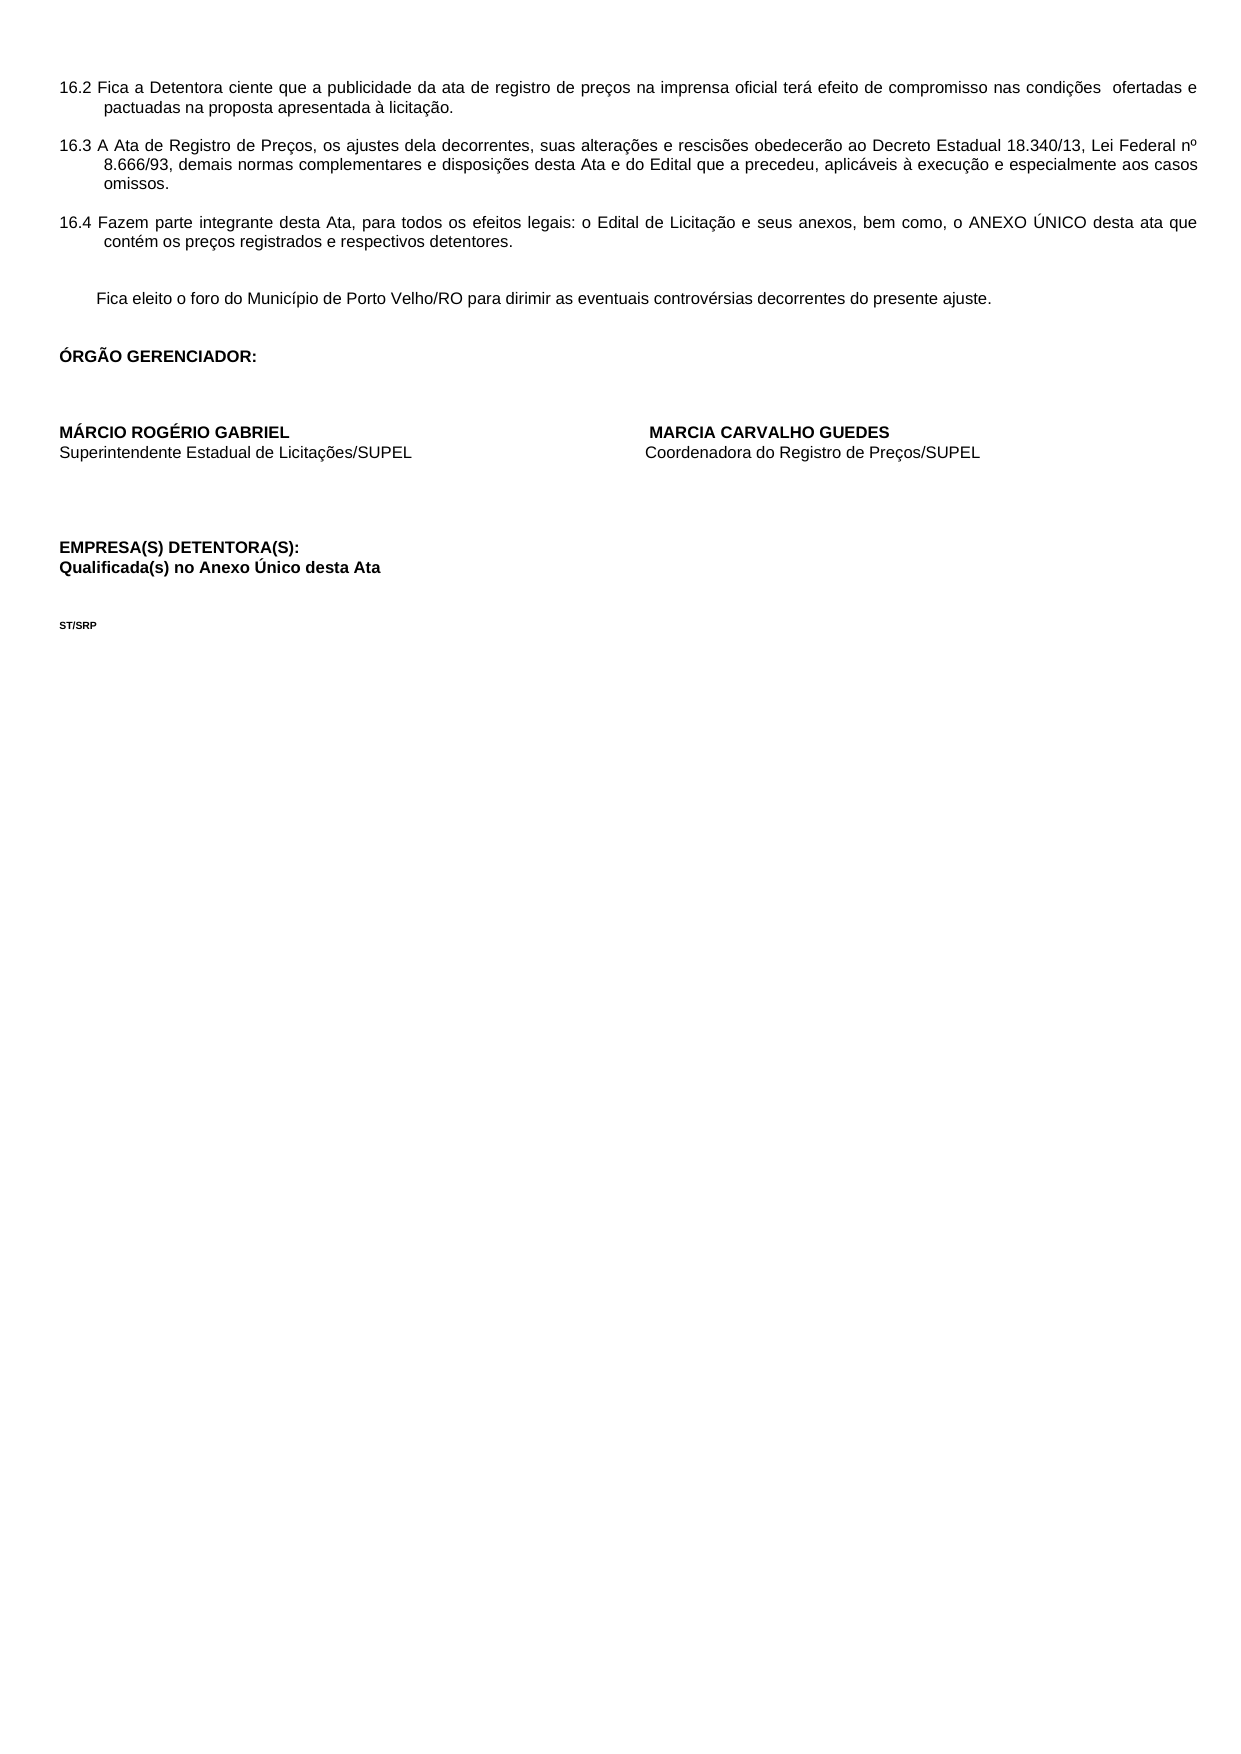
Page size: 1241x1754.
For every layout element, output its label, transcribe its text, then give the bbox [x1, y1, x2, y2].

text 16.2 Fica a Detentora ciente que a publicidade da ata de registro de preços na imprensa oficial terá efeito de compromisso nas condições ofertadas e pactuadas na proposta apresentada à licitação. [59, 78, 1199, 117]
text MÁRCIO ROGÉRIO GABRIEL MARCIA CARVALHO GUEDES [59, 423, 1194, 442]
text Fica eleito o foro do Município de Porto Velho/RO para dirimir as eventuais controvérsias decorrentes do presente ajuste. [59, 289, 1199, 308]
text Superintendente Estadual de Licitações/SUPEL Coordenadora do Registro de Preços/SUPEL [59, 442, 1194, 462]
text Qualificada(s) no Anexo Único desta Ata [59, 557, 1194, 577]
text ÓRGÃO GERENCIADOR: [59, 347, 1194, 366]
text 16.4 Fazem parte integrante desta Ata, para todos os efeitos legais: o Edital de Licitação e seus anexos, bem como, o ANEXO ÚNICO desta ata que contém os preços registrados e respectivos detentores. [59, 212, 1199, 251]
text 16.3 A Ata de Registro de Preços, os ajustes dela decorrentes, suas alterações e rescisões obedecerão ao Decreto Estadual 18.340/13, Lei Federal nº 8.666/93, demais normas complementares e disposições desta Ata e do Edital que a precedeu, aplicáveis à execução e especialmente aos casos omissos. [59, 136, 1199, 193]
text EMPRESA(S) DETENTORA(S): [59, 538, 1194, 557]
